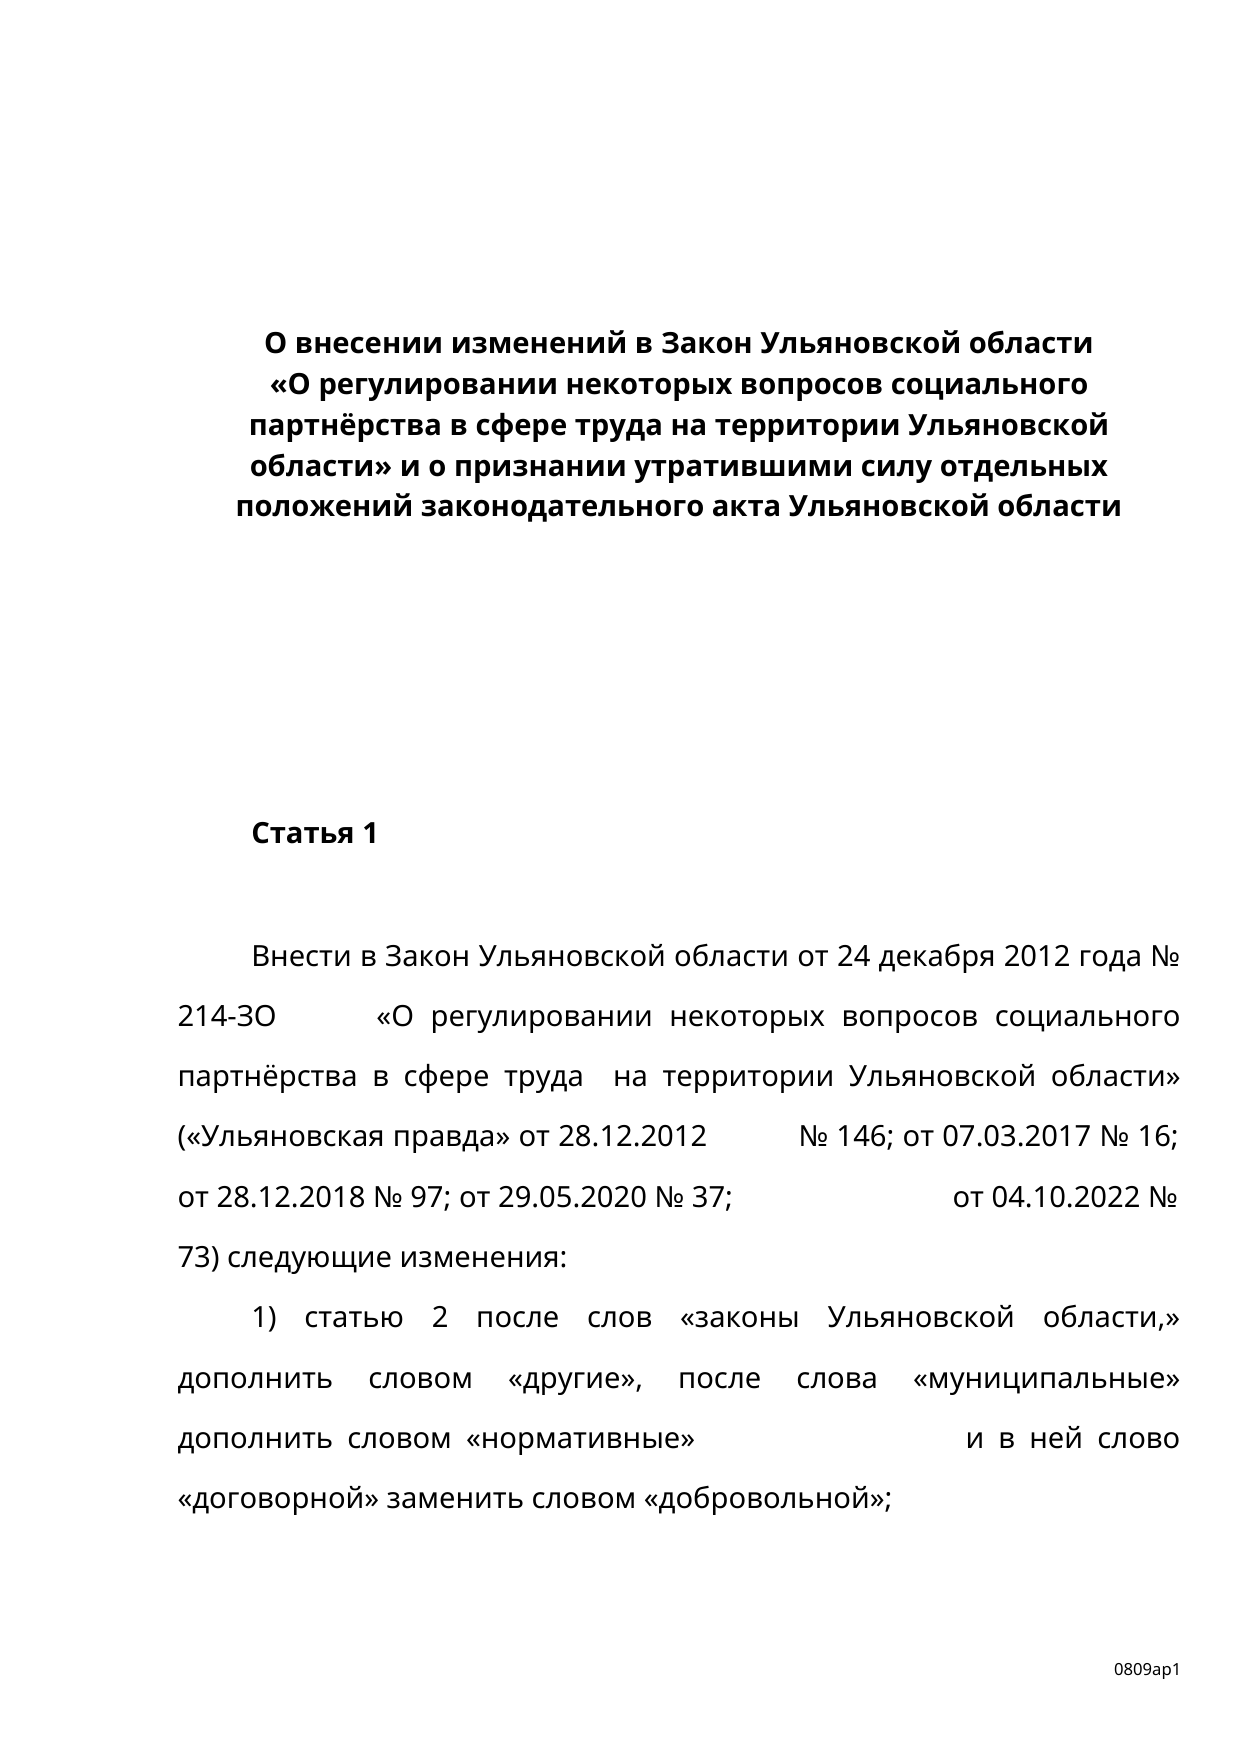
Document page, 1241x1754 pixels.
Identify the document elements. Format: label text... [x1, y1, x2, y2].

text Статья 1 [177, 812, 1181, 852]
text «О регулировании некоторых вопросов социального партнёрства в сфере труда на территории Ульяновской области» и о признании утратившими силу отдельных положений законодательного акта Ульяновской области [177, 363, 1181, 525]
text О внесении изменений в Закон Ульяновской области [177, 322, 1181, 362]
text 1) статью 2 после слов «законы Ульяновской области,» дополнить словом «другие», после слова «муниципальные» дополнить словом «нормативные» и в ней слово «договорной» заменить словом «добровольной»; [177, 1297, 1181, 1517]
text Внести в Закон Ульяновской области от 24 декабря 2012 года № 214-ЗО «О регулировании некоторых вопросов социального партнёрства в сфере труда на территории Ульяновской области» («Ульяновская правда» от 28.12.2012 № 146; от 07.03.2017 № 16; от 28.12.2018 № 97; от 29.05.2020 № 37; от 04.10.2022 № 73) следующие изменения: [177, 935, 1181, 1276]
